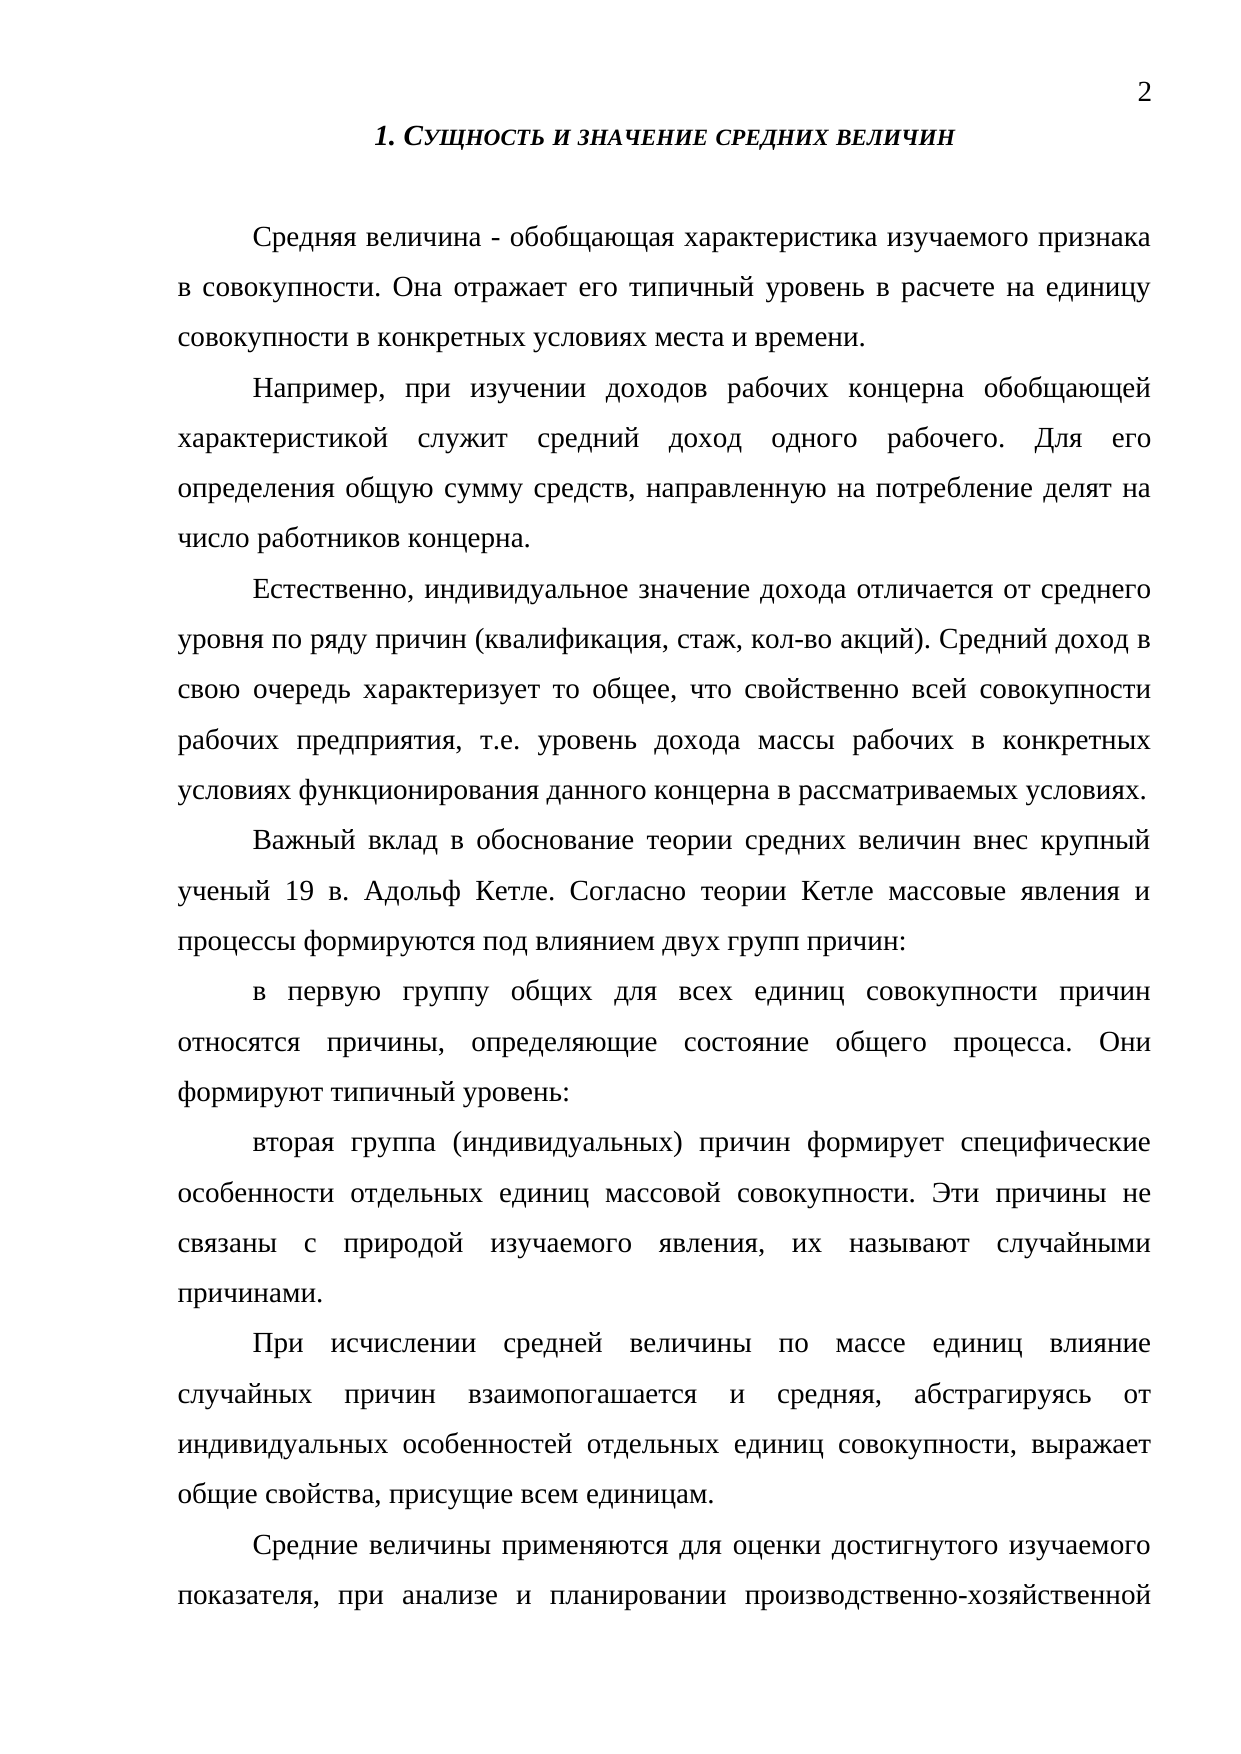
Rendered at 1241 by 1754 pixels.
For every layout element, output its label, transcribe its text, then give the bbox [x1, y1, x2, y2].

text вторая группа (индивидуальных) причин формирует специфические особенности отдельных единиц массовой совокупности. Эти причины не связаны с природой изучаемого явления, их называют случайными причинами. [177, 1124, 1152, 1309]
text Естественно, индивидуальное значение дохода отличается от среднего уровня по ряду причин (квалификация, стаж, кол-во акций). Средний доход в свою очередь характеризует то общее, что свойственно всей совокупности рабочих предприятия, т.е. уровень дохода массы рабочих в конкретных условиях функционирования данного концерна в рассматриваемых условиях. [177, 571, 1152, 806]
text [177, 1527, 1152, 1611]
text Средняя величина - обобщающая характеристика изучаемого признака в совокупности. Она отражает его типичный уровень в расчете на единицу совокупности в конкретных условиях места и времени. [177, 219, 1152, 353]
subtitle 1. Сущность и значение средних величин [177, 118, 1152, 152]
text Например, при изучении доходов рабочих концерна обобщающей характеристикой служит средний доход одного рабочего. Для его определения общую сумму средств, направленную на потребление делят на число работников концерна. [177, 370, 1152, 554]
text Важный вклад в обоснование теории средних величин внес крупный ученый 19 в. Адольф Кетле. Согласно теории Кетле массовые явления и процессы формируются под влиянием двух групп причин: [177, 822, 1152, 957]
text в первую группу общих для всех единиц совокупности причин относятся причины, определяющие состояние общего процесса. Они формируют типичный уровень: [177, 973, 1152, 1108]
text При исчислении средней величины по массе единиц влияние случайных причин взаимопогашается и средняя, абстрагируясь от индивидуальных особенностей отдельных единиц совокупности, выражает общие свойства, присущие всем единицам. [177, 1326, 1152, 1510]
